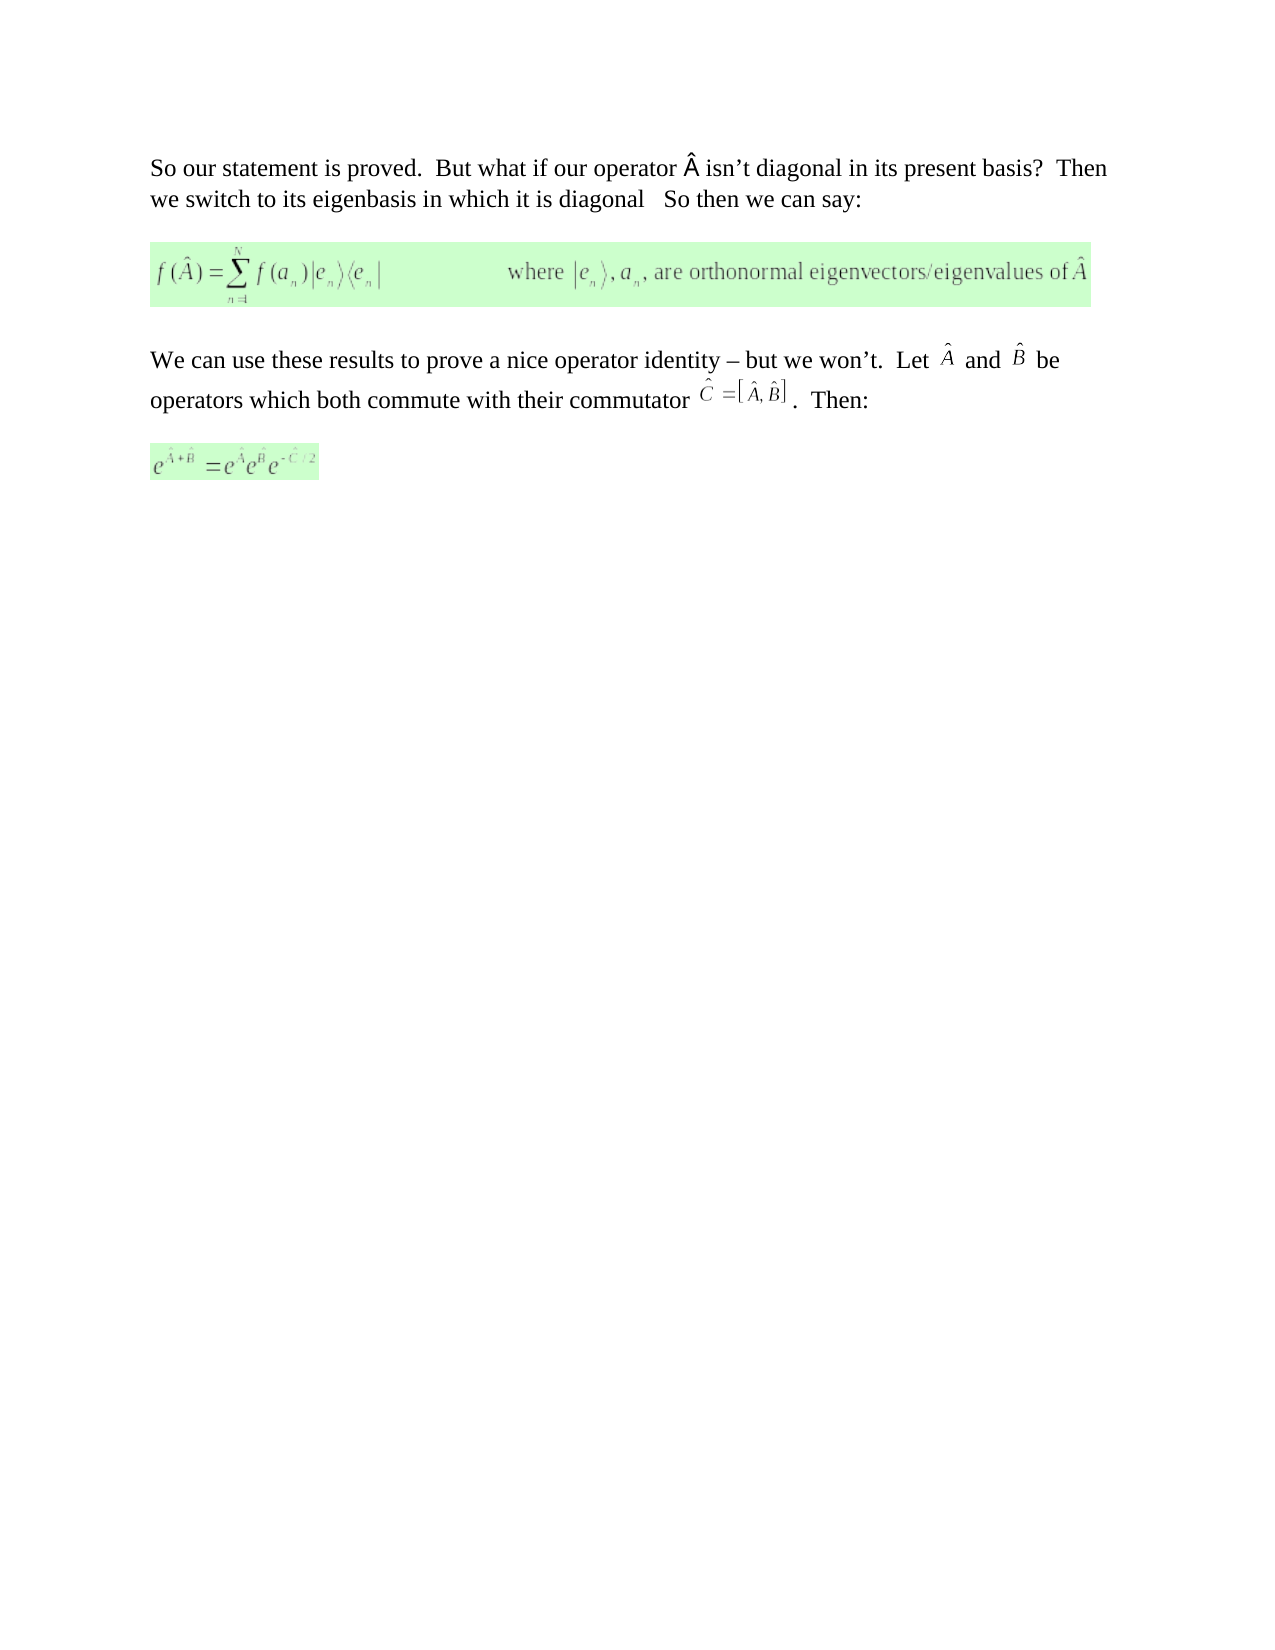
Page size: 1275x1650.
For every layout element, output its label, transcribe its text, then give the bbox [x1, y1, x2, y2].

text So our statement is proved. But what if our operator Â isn’t diagonal in its present basis? Then we switch to its eigenbasis in which it is diagonal So then we can say: [150, 150, 1125, 213]
text We can use these results to prove a nice operator identity – but we won’t. Let and be operators which both commute with their commutator . Then: [150, 336, 1125, 414]
